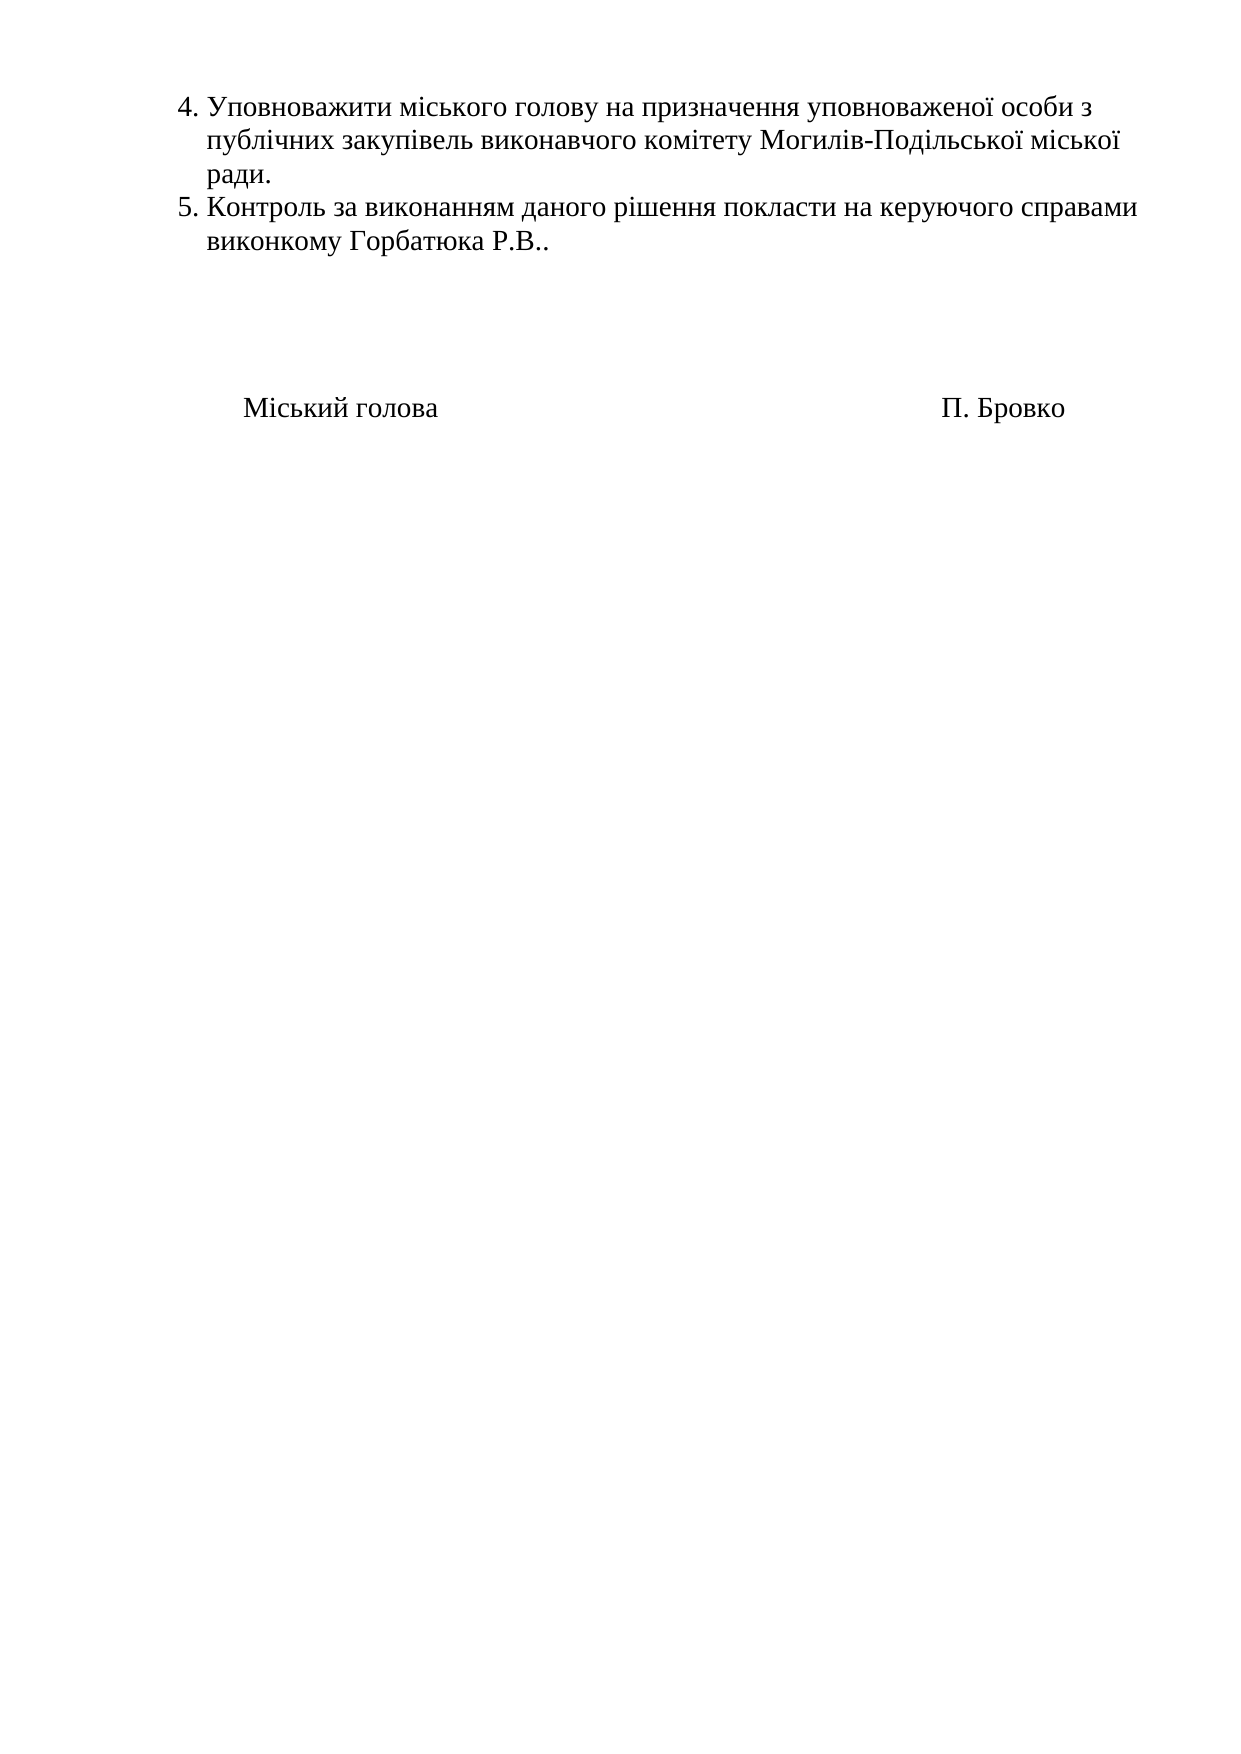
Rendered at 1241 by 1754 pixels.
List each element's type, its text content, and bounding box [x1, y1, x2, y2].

list 5. Контроль за виконанням даного рішення покласти на керуючого справами [177, 189, 1152, 223]
list Міський голова П. Бровко [177, 391, 1152, 424]
list публічних закупівель виконавчого комітету Могилів-Подільської міської [177, 122, 1152, 156]
list 4. Уповноважити міського голову на призначення уповноваженої особи з [177, 89, 1152, 122]
list виконкому Горбатюка Р.В.. [177, 223, 1152, 256]
list ради. [177, 156, 1152, 189]
